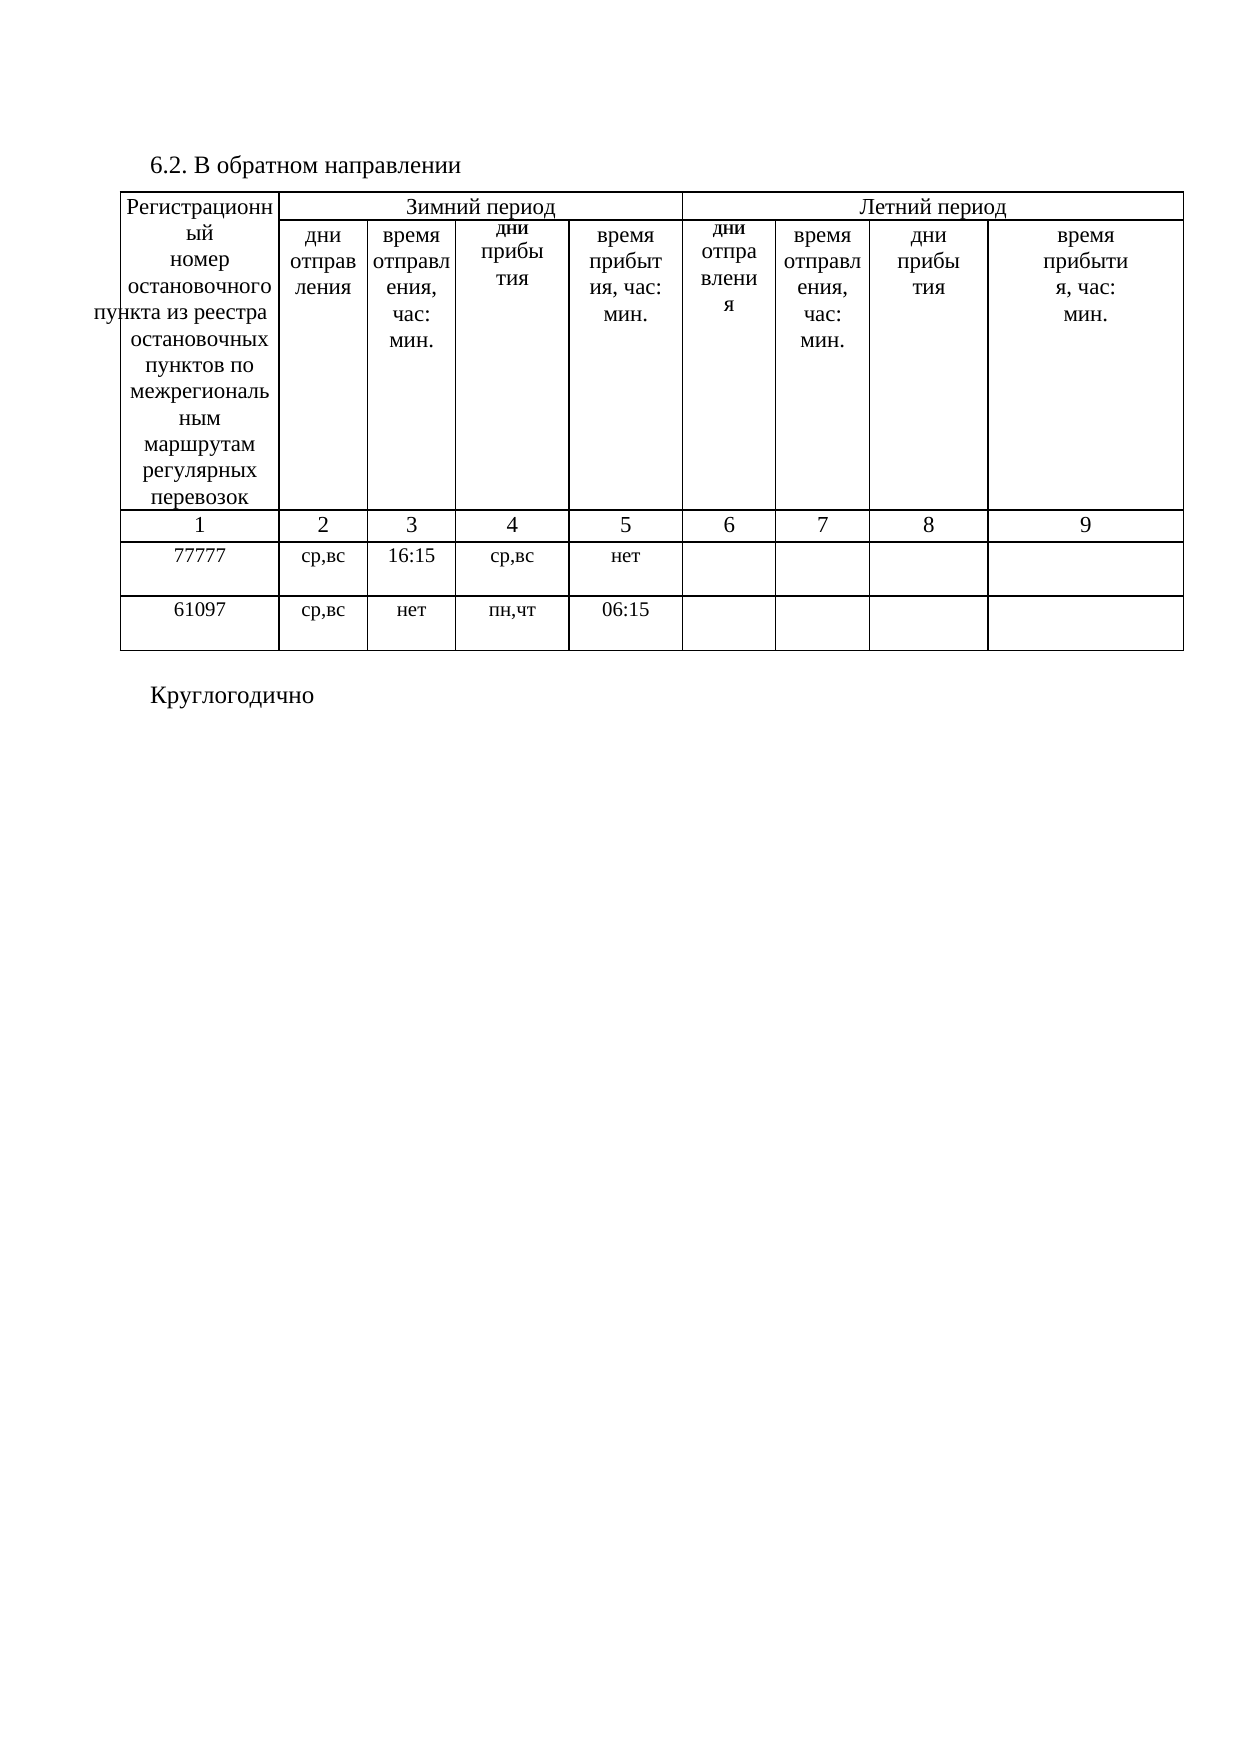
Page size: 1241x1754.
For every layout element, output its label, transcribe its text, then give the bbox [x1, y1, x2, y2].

table_cell время прибыти я, час: мин. [989, 221, 1183, 509]
table_cell время прибыт ия, час: мин. [570, 221, 682, 509]
table_cell ср,вс [280, 543, 367, 595]
table_cell нет [570, 543, 682, 595]
table_cell 77777 [121, 543, 278, 595]
table_cell 2 [280, 511, 367, 541]
table_cell [683, 543, 775, 595]
table_cell 16:15 [368, 543, 455, 595]
table_cell 6 [683, 511, 775, 541]
table_cell время отправл ения, час: мин. [368, 221, 455, 509]
table_cell пн,чт [456, 597, 568, 650]
table_cell 8 [870, 511, 987, 541]
table_cell [776, 543, 869, 595]
table_cell время отправл ения, час: мин. [776, 221, 869, 509]
table_cell 3 [368, 511, 455, 541]
table_cell ДНИ отпра влени я [683, 221, 775, 509]
table_cell 1 [121, 511, 278, 541]
table_cell [989, 543, 1183, 595]
table_cell 9 [989, 511, 1183, 541]
table_cell ср,вс [456, 543, 568, 595]
table_cell нет [368, 597, 455, 650]
table_cell [870, 597, 987, 650]
text 6.2. В обратном направлении [150, 150, 1090, 179]
table_cell [870, 543, 987, 595]
table_cell [683, 597, 775, 650]
table_cell [776, 597, 869, 650]
text Круглогодично [150, 680, 1090, 709]
table_cell ДНИ прибы тия [456, 221, 568, 509]
table_header Регистрационный номер остановочного пункта из реестра остановочных пунктов по межрегиональным маршрутам регулярных перевозок [121, 193, 278, 509]
table_cell ср,вс [280, 597, 367, 650]
table_cell 5 [570, 511, 682, 541]
table_cell 7 [776, 511, 869, 541]
table_header Зимний период [280, 193, 682, 219]
table_header Летний период [683, 193, 1183, 219]
table_cell дни прибы тия [870, 221, 987, 509]
table_cell 4 [456, 511, 568, 541]
table_cell 61097 [121, 597, 278, 650]
table_cell 06:15 [570, 597, 682, 650]
table_cell [989, 597, 1183, 650]
table_cell дни отправ ления [280, 221, 367, 509]
